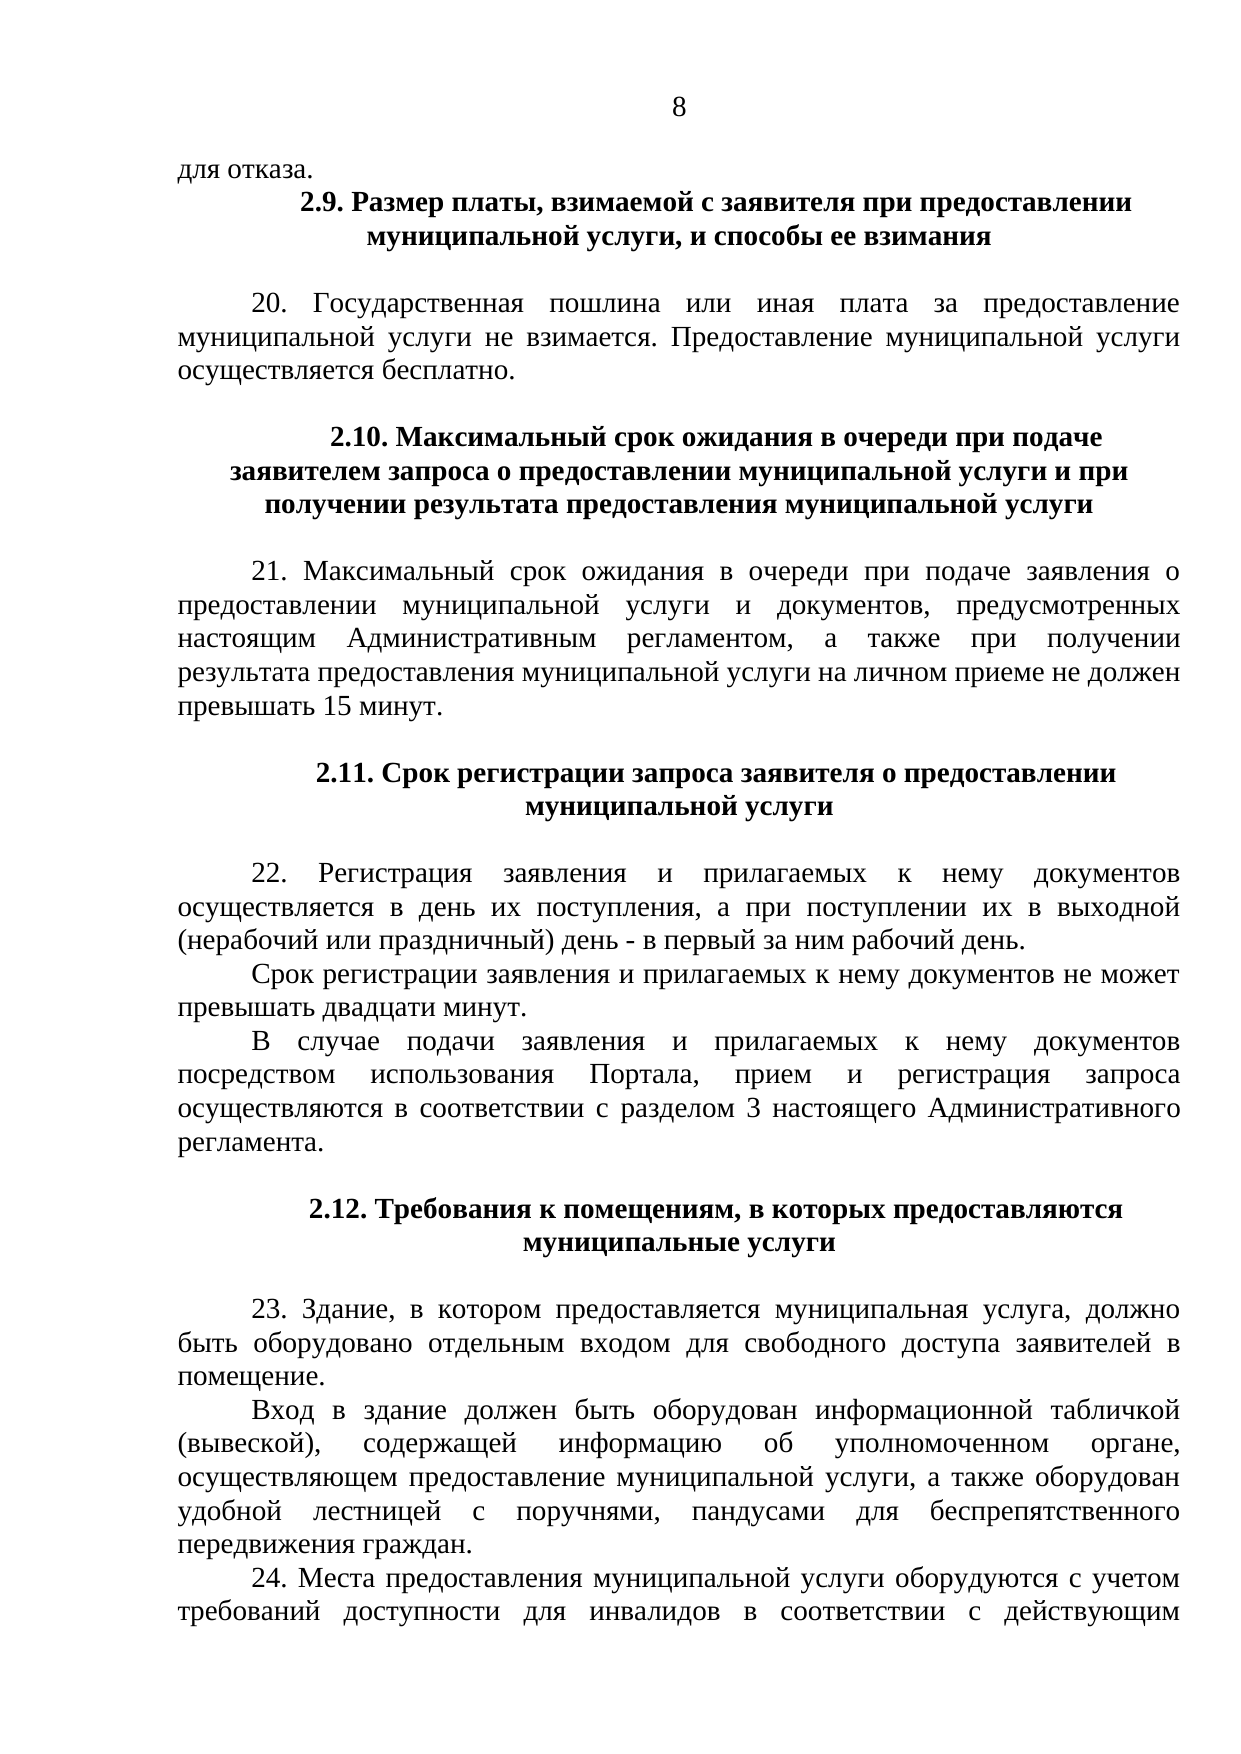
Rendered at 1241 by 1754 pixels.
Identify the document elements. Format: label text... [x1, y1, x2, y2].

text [177, 151, 1181, 184]
title 2.12. Требования к помещениям, в которых предоставляются муниципальные услуги [177, 1191, 1181, 1258]
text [177, 1560, 1181, 1627]
title 2.11. Срок регистрации запроса заявителя о предоставлении муниципальной услуги [177, 755, 1181, 822]
text 20. Государственная пошлина или иная плата за предоставление муниципальной услуги не взимается. Предоставление муниципальной услуги осуществляется бесплатно. [177, 285, 1181, 386]
text 21. Максимальный срок ожидания в очереди при подаче заявления о предоставлении муниципальной услуги и документов, предусмотренных настоящим Административным регламентом, а также при получении результата предоставления муниципальной услуги на личном приеме не должен превышать 15 минут. [177, 553, 1181, 721]
text Вход в здание должен быть оборудован информационной табличкой (вывеской), содержащей информацию об уполномоченном органе, осуществляющем предоставление муниципальной услуги, а также оборудован удобной лестницей с поручнями, пандусами для беспрепятственного передвижения граждан. [177, 1392, 1181, 1560]
text 22. Регистрация заявления и прилагаемых к нему документов осуществляется в день их поступления, а при поступлении их в выходной (нерабочий или праздничный) день - в первый за ним рабочий день. [177, 855, 1181, 956]
title 2.10. Максимальный срок ожидания в очереди при подаче заявителем запроса о предоставлении муниципальной услуги и при получении результата предоставления муниципальной услуги [177, 419, 1181, 520]
title 2.9. Размер платы, взимаемой с заявителя при предоставлении муниципальной услуги, и способы ее взимания [177, 184, 1181, 252]
text Срок регистрации заявления и прилагаемых к нему документов не может превышать двадцати минут. [177, 956, 1181, 1023]
text В случае подачи заявления и прилагаемых к нему документов посредством использования Портала, прием и регистрация запроса осуществляются в соответствии с разделом 3 настоящего Административного регламента. [177, 1023, 1181, 1157]
text 23. Здание, в котором предоставляется муниципальная услуга, должно быть оборудовано отдельным входом для свободного доступа заявителей в помещение. [177, 1291, 1181, 1392]
